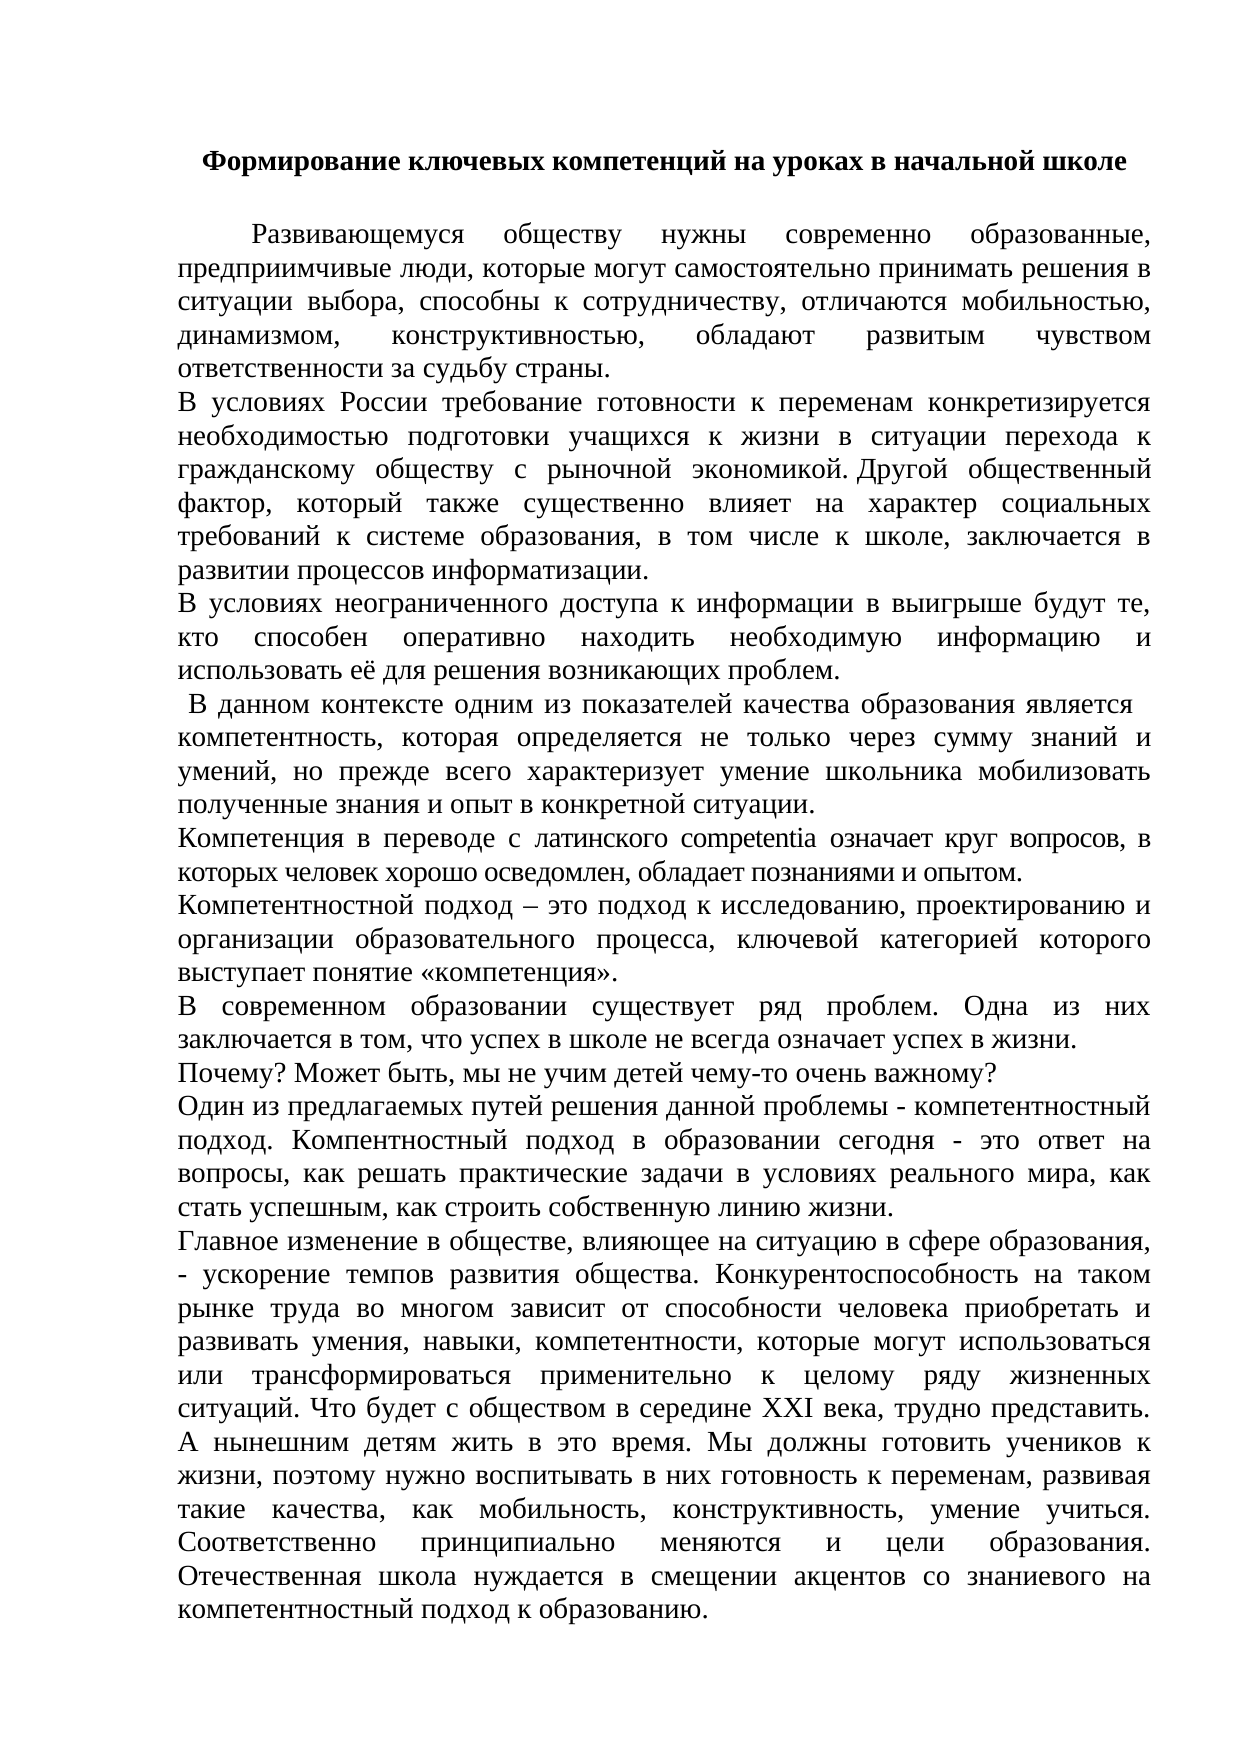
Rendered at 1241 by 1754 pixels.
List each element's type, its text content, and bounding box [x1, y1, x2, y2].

text В условиях неограниченного доступа к информации в выигрыше будут те, кто способен оперативно находить необходимую информацию и использовать её для решения возникающих проблем. [177, 585, 1152, 686]
text В современном образовании существует ряд проблем. Одна из них заключается в том, что успех в школе не всегда означает успех в жизни. [177, 988, 1152, 1055]
text Компетенция в переводе с латинского competentia означает круг вопросов, в которых человек хорошо осведомлен, обладает познаниями и опытом. [177, 820, 1152, 887]
text Главное изменение в обществе, влияющее на ситуацию в сфере образования, - ускорение темпов развития общества. Конкурентоспособность на таком рынке труда во многом зависит от способности человека приобретать и развивать умения, навыки, компетентности, которые могут использоваться или трансформироваться применительно к целому ряду жизненных ситуаций. Что будет с обществом в середине XXI века, трудно представить. А нынешним детям жить в это время. Мы должны готовить учеников к жизни, поэтому нужно воспитывать в них готовность к переменам, развивая такие качества, как мобильность, конструктивность, умение учиться. Соответственно принципиально меняются и цели образования. Отечественная школа нуждается в смещении акцентов со знаниевого на компетентностный подход к образованию. [177, 1223, 1152, 1625]
text Формирование ключевых компетенций на уроках в начальной школе [177, 143, 1152, 177]
text Один из предлагаемых путей решения данной проблемы - компетентностный подход. Компентностный подход в образовании сегодня - это ответ на вопросы, как решать практические задачи в условиях реального мира, как стать успешным, как строить собственную линию жизни. [177, 1088, 1152, 1223]
text Развивающемуся обществу нужны современно образованные, предприимчивые люди, которые могут самостоятельно принимать решения в ситуации выбора, способны к сотрудничеству, отличаются мобильностью, динамизмом, конструктивностью, обладают развитым чувством ответственности за судьбу страны. [177, 216, 1152, 384]
text Компетентностной подход – это подход к исследованию, проектированию и организации образовательного процесса, ключевой категорией которого выступает понятие «компетенция». [177, 887, 1152, 988]
text В условиях России требование готовности к переменам конкретизируется необходимостью подготовки учащихся к жизни в ситуации перехода к гражданскому обществу с рыночной экономикой. Другой общественный фактор, который также существенно влияет на характер социальных требований к системе образования, в том числе к школе, заключается в развитии процессов информатизации. [177, 384, 1152, 585]
text В данном контексте одним из показателей качества образования является компетентность, которая определяется не только через сумму знаний и умений, но прежде всего характеризует умение школьника мобилизовать полученные знания и опыт в конкретной ситуации. [177, 686, 1152, 820]
text Почему? Может быть, мы не учим детей чему-то очень важному? [177, 1055, 1152, 1088]
